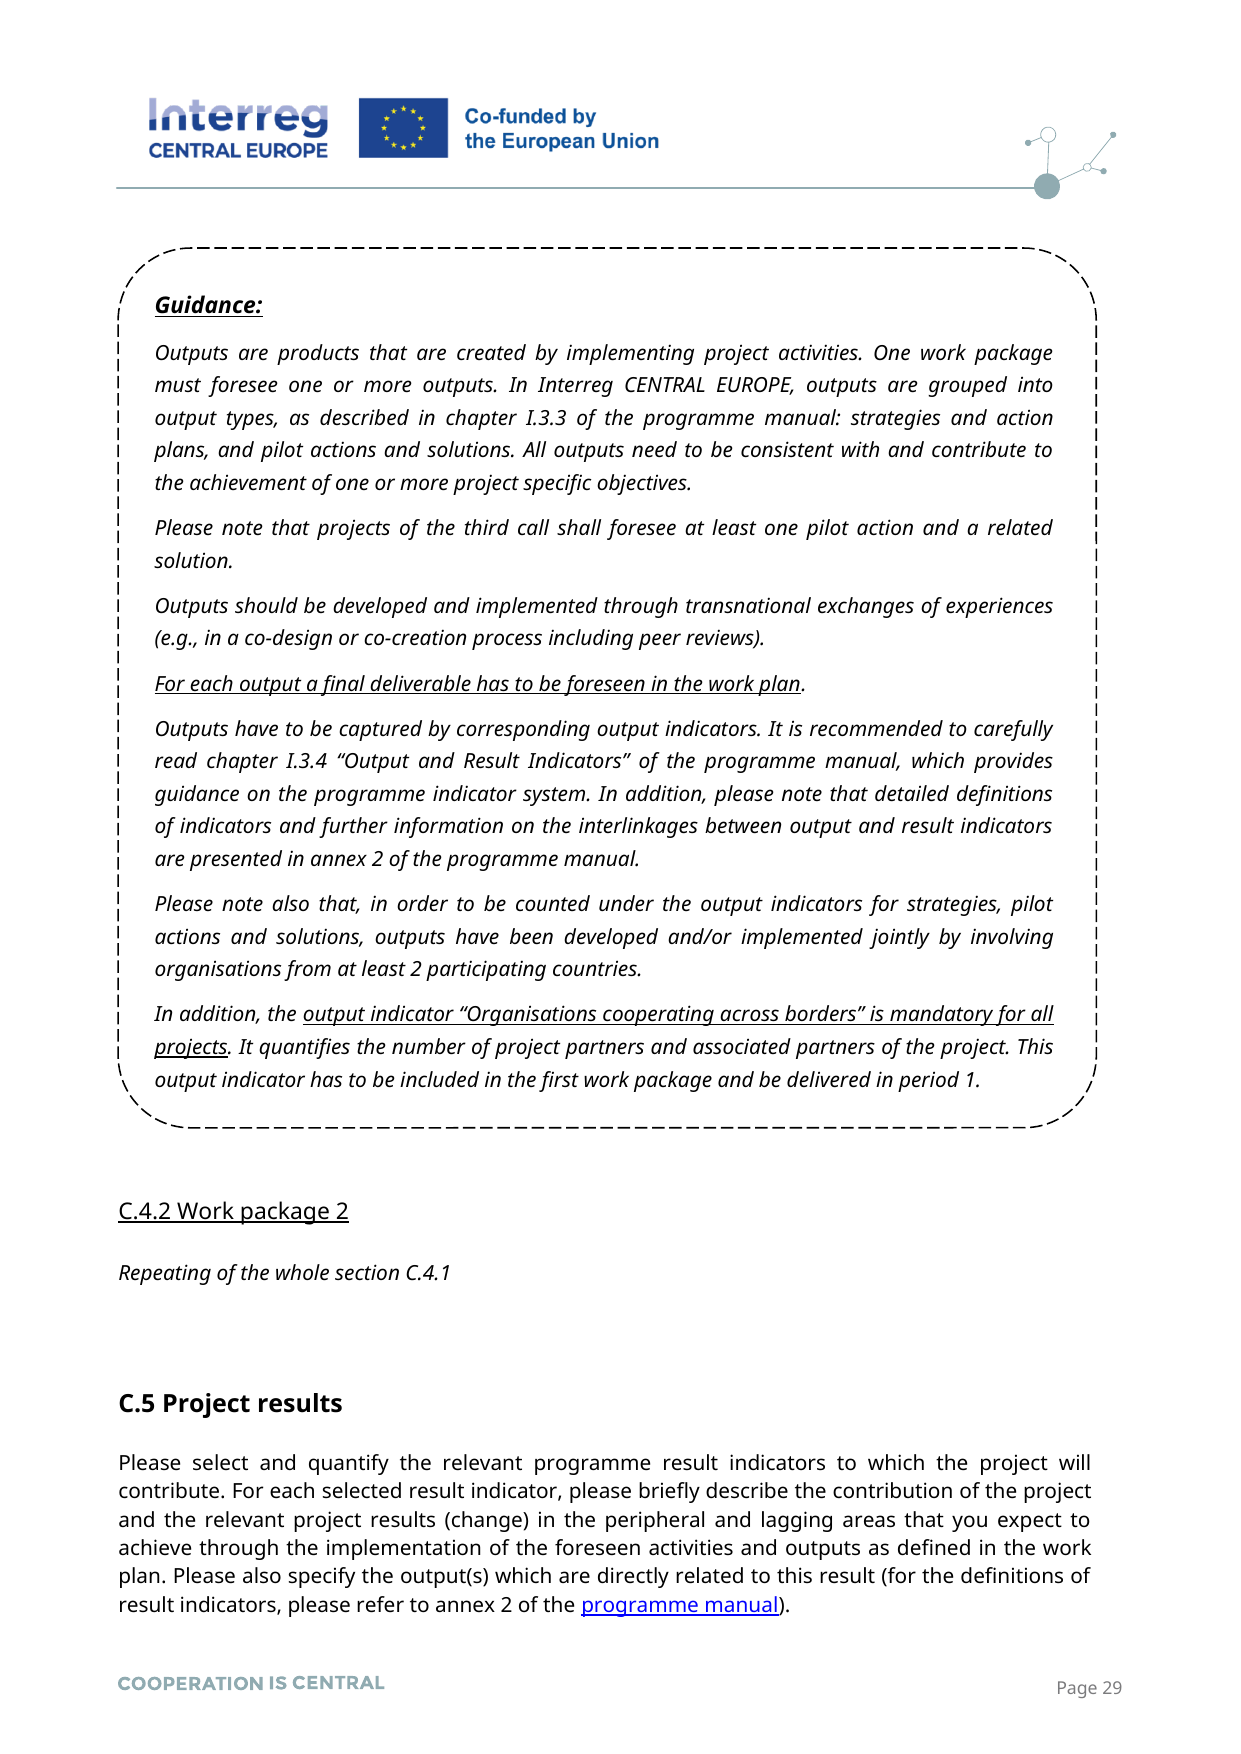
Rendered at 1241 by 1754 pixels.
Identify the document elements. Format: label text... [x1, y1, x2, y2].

text Repeating of the whole section C.4.1 [118, 1258, 1122, 1286]
text C.5 Project results [118, 1385, 1122, 1419]
text C.4.2 Work package 2 [118, 1195, 1122, 1226]
text Please select and quantify the relevant programme result indicators to which the project will contribute. For each selected result indicator, please briefly describe the contribution of the project and the relevant project results (change) in the peripheral and lagging areas that you expect to achieve through the implementation of the foreseen activities and outputs as defined in the work plan. Please also specify the output(s) which are directly related to this result (for the definitions of result indicators, please refer to annex 2 of the programme manual). [118, 1448, 1093, 1618]
picture [118, 66, 687, 188]
